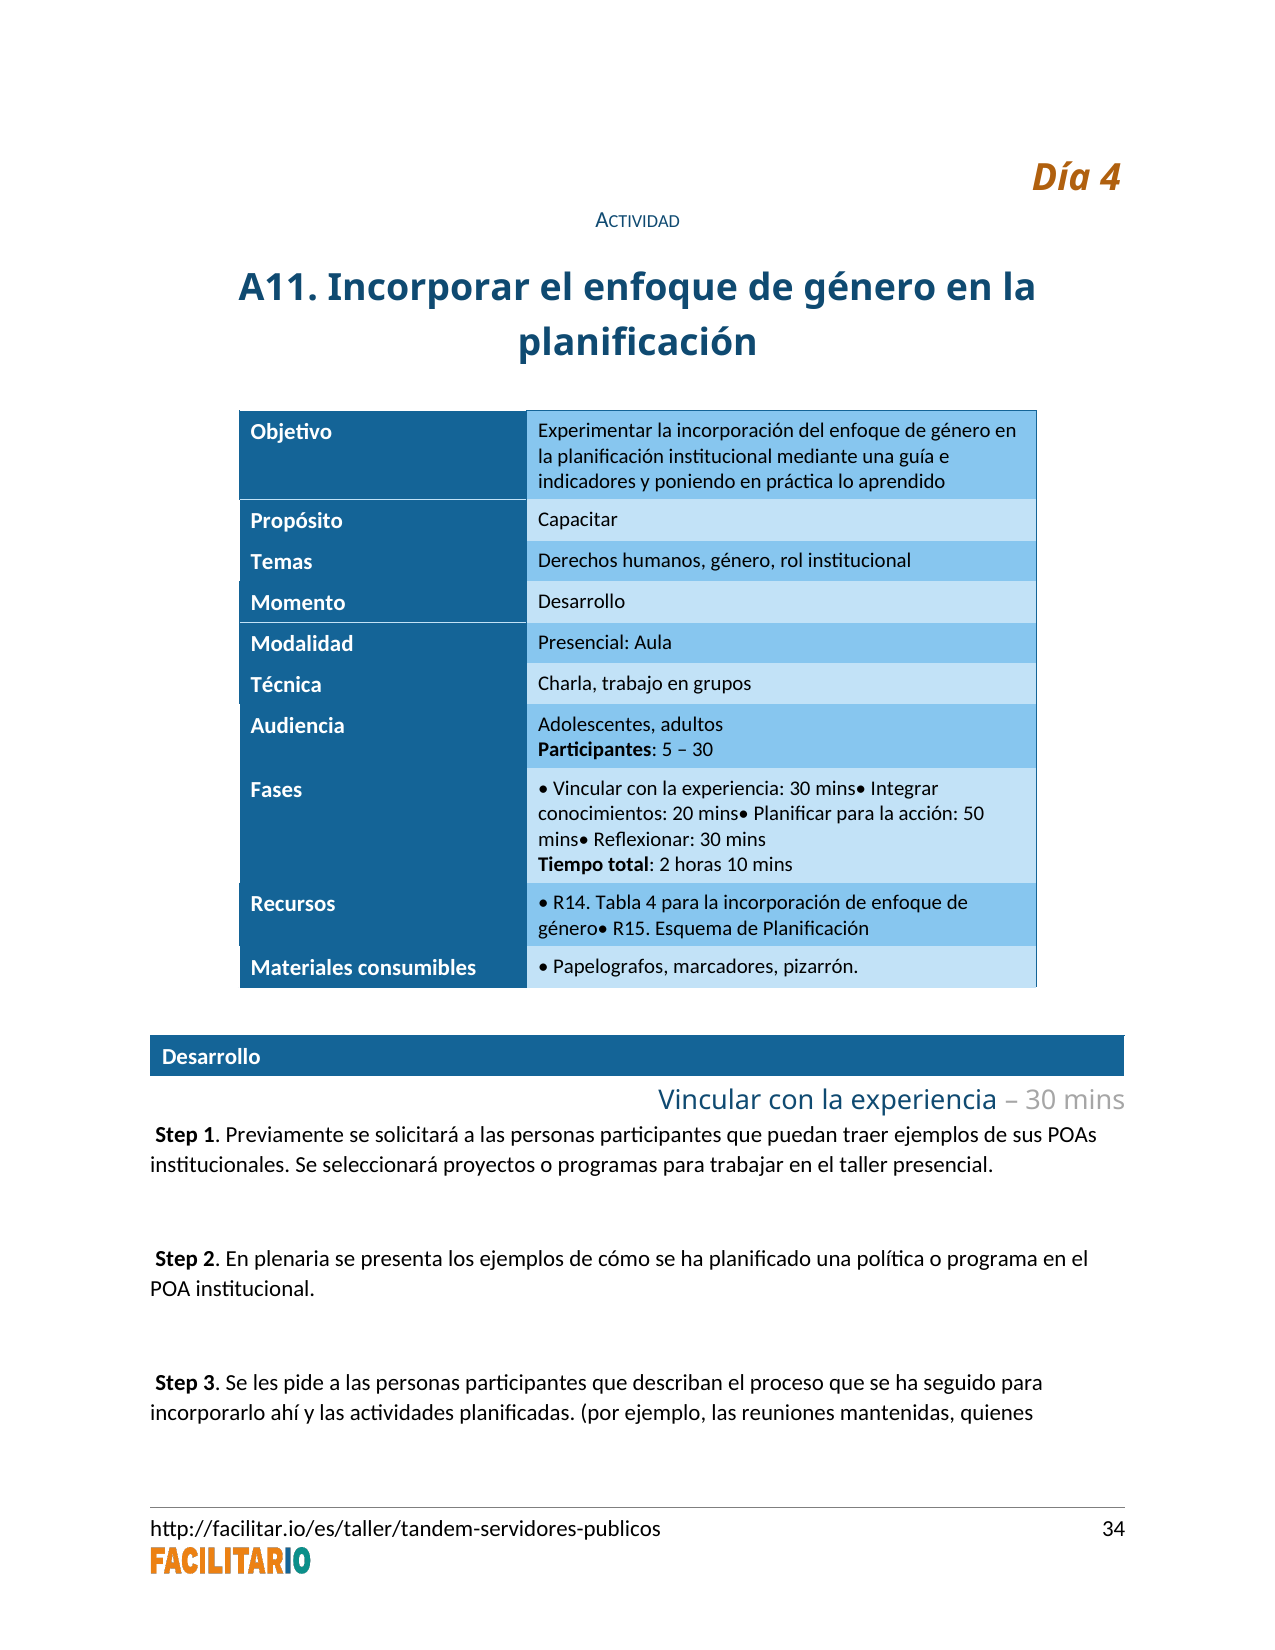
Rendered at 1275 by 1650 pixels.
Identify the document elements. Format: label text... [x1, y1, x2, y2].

subtitle Vincular con la experiencia – 30 mins [150, 1080, 1125, 1117]
table_cell Momento [240, 583, 526, 622]
table_cell Audiencia [240, 705, 526, 768]
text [150, 1368, 1125, 1426]
table_cell Adolescentes, adultos Participantes: 5 – 30 [527, 704, 1036, 768]
table_header Objetivo [240, 411, 526, 499]
text Actividad [150, 205, 1125, 233]
table_cell Capacitar [527, 500, 1036, 541]
table_header Experimentar la incorporación del enfoque de género en la planificación institucional mediante una guía e indicadores y poniendo en práctica lo aprendido [527, 411, 1036, 499]
table_cell Modalidad [240, 624, 526, 663]
table_cell Temas [240, 542, 526, 581]
table_cell Presencial: Aula [527, 623, 1036, 663]
table_cell Charla, trabajo en grupos [527, 663, 1036, 704]
table_cell • Papelografos, marcadores, pizarrón. [527, 946, 1036, 987]
table_header Desarrollo [151, 1036, 1124, 1076]
table_cell Desarrollo [527, 581, 1036, 622]
text Step 2. En plenaria se presenta los ejemplos de cómo se ha planificado una política o programa en el POA institucional. [150, 1244, 1125, 1302]
table_cell Propósito [240, 501, 526, 541]
table_cell Derechos humanos, género, rol institucional [527, 541, 1036, 581]
table_cell Recursos [240, 884, 526, 946]
table_cell • Vincular con la experiencia: 30 mins Tiempo total: 2 horas 10 mins [527, 768, 1036, 883]
table_cell Fases [240, 769, 526, 883]
table_cell Materiales consumibles [240, 948, 526, 987]
table_cell • R14. Tabla 4 para la incorporación de enfoque de género [527, 883, 1036, 946]
table_cell Técnica [240, 664, 526, 704]
picture [145, 1544, 315, 1576]
subtitle Día 4 [150, 150, 1125, 201]
subtitle A11. Incorporar el enfoque de género en la planificación [150, 260, 1125, 366]
text Step 1. Previamente se solicitará a las personas participantes que puedan traer ejemplos de sus POAs institucionales. Se seleccionará proyectos o programas para trabajar en el taller presencial. [150, 1120, 1125, 1178]
